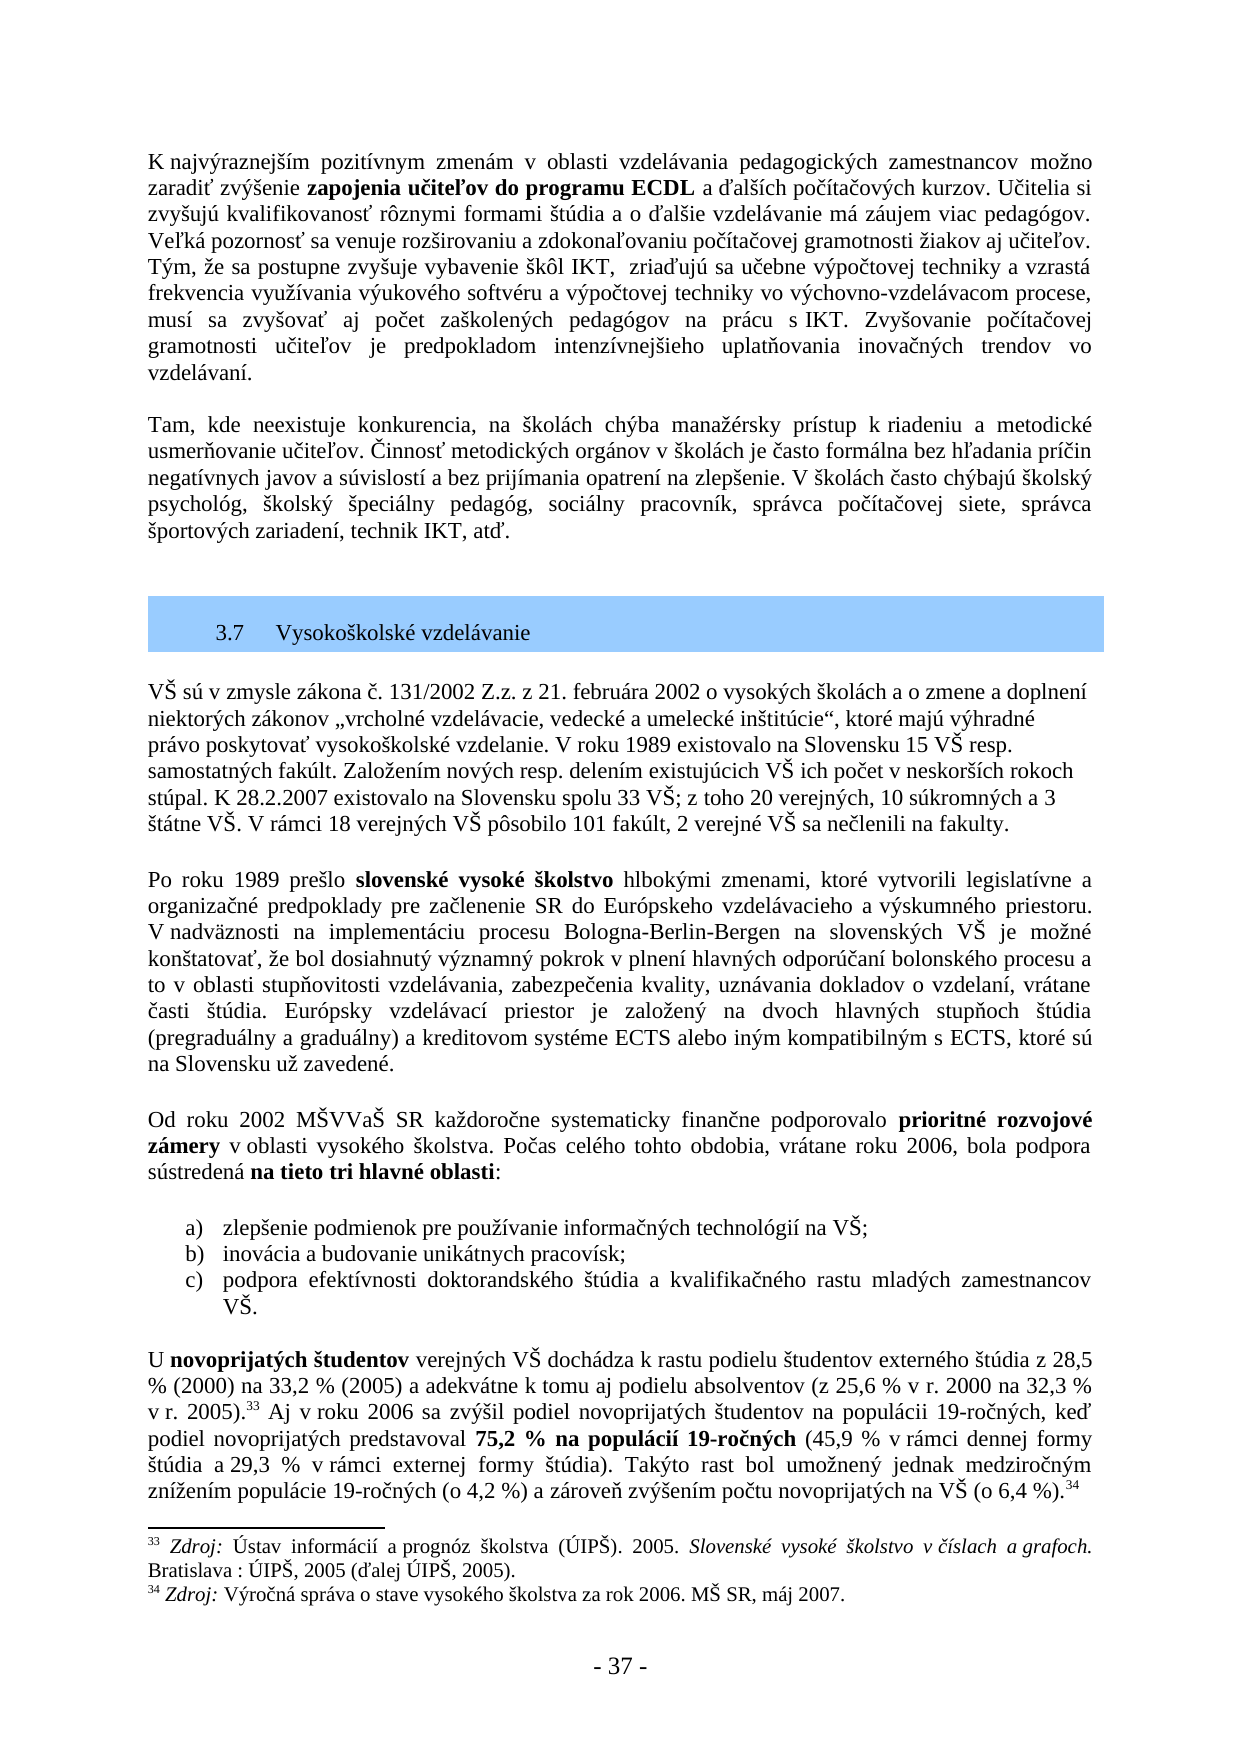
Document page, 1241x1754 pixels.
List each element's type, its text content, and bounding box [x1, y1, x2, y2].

text Od roku 2002 MŠVVaŠ SR každoročne systematicky finančne podporovalo prioritné rozvojové zámery v oblasti vysokého školstva. Počas celého tohto obdobia, vrátane roku 2006, bola podpora sústredená na tieto tri hlavné oblasti: [148, 1106, 1092, 1185]
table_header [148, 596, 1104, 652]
text Tam, kde neexistuje konkurencia, na školách chýba manažérsky prístup k riadeniu a metodické usmerňovanie učiteľov. Činnosť metodických orgánov v školách je často formálna bez hľadania príčin negatívnych javov a súvislostí a bez prijímania opatrení na zlepšenie. V školách často chýbajú školský psychológ, školský špeciálny pedagóg, sociálny pracovník, správca počítačovej siete, správca športových zariadení, technik IKT, atď. [148, 411, 1092, 543]
text VŠ sú v zmysle zákona č. 131/2002 Z.z. z 21. februára 2002 o vysokých školách a o zmene a doplnení niektorých zákonov „vrcholné vzdelávacie, vedecké a umelecké inštitúcie“, ktoré majú výhradné právo poskytovať vysokoškolské vzdelanie. V roku 1989 existovalo na Slovensku 15 VŠ resp. samostatných fakúlt. Založením nových resp. delením existujúcich VŠ ich počet v neskorších rokoch stúpal. K 28.2.2007 existovalo na Slovensku spolu 33 VŠ; z toho 20 verejných, 10 súkromných a 3 štátne VŠ. V rámci 18 verejných VŠ pôsobilo 101 fakúlt, 2 verejné VŠ sa nečlenili na fakulty. [148, 678, 1092, 836]
text Po roku 1989 prešlo slovenské vysoké školstvo hlbokými zmenami, ktoré vytvorili legislatívne a organizačné predpoklady pre začlenenie SR do Európskeho vzdelávacieho a výskumného priestoru. V nadväznosti na implementáciu procesu Bologna-Berlin-Bergen na slovenských VŠ je možné konštatovať, že bol dosiahnutý významný pokrok v plnení hlavných odporúčaní bolonského procesu a to v oblasti stupňovitosti vzdelávania, zabezpečenia kvality, uznávania dokladov o vzdelaní, vrátane časti štúdia. Európsky vzdelávací priestor je založený na dvoch hlavných stupňoch štúdia (pregraduálny a graduálny) a kreditovom systéme ECTS alebo iným kompatibilným s ECTS, ktoré sú na Slovensku už zavedené. [148, 866, 1092, 1076]
text K najvýraznejším pozitívnym zmenám v oblasti vzdelávania pedagogických zamestnancov možno zaradiť zvýšenie zapojenia učiteľov do programu ECDL a ďalších počítačových kurzov. Učitelia si zvyšujú kvalifikovanosť rôznymi formami štúdia a o ďalšie vzdelávanie má záujem viac pedagógov. Veľká pozornosť sa venuje rozširovaniu a zdokonaľovaniu počítačovej gramotnosti žiakov aj učiteľov. Tým, že sa postupne zvyšuje vybavenie škôl IKT, zriaďujú sa učebne výpočtovej techniky a vzrastá frekvencia využívania výukového softvéru a výpočtovej techniky vo výchovno-vzdelávacom procese, musí sa zvyšovať aj počet zaškolených pedagógov na prácu s IKT. Zvyšovanie počítačovej gramotnosti učiteľov je predpokladom intenzívnejšieho uplatňovania inovačných trendov vo vzdelávaní. [148, 148, 1092, 385]
text U novoprijatých študentov verejných VŠ dochádza k rastu podielu študentov externého štúdia z 28,5 % (2000) na 33,2 % (2005) a adekvátne k tomu aj podielu absolventov (z 25,6 % v r. 2000 na 32,3 % v r. 2005). Aj v roku 2006 sa zvýšil podiel novoprijatých študentov na populácii 19-ročných, keď podiel novoprijatých predstavoval 75,2 % na populácií 19-ročných (45,9 % v rámci dennej formy štúdia a 29,3 % v rámci externej formy štúdia). Takýto rast bol umožnený jednak medziročným znížením populácie 19-ročných (o 4,2 %) a zároveň zvýšením počtu novoprijatých na VŠ (o 6,4 %). [148, 1346, 1092, 1504]
list inovácia a budovanie unikátnych pracovísk; [185, 1240, 1092, 1267]
list podpora efektívnosti doktorandského štúdia a kvalifikačného rastu mladých zamestnancov VŠ. [185, 1267, 1092, 1319]
list zlepšenie podmienok pre používanie informačných technológií na VŠ; [185, 1214, 1092, 1240]
